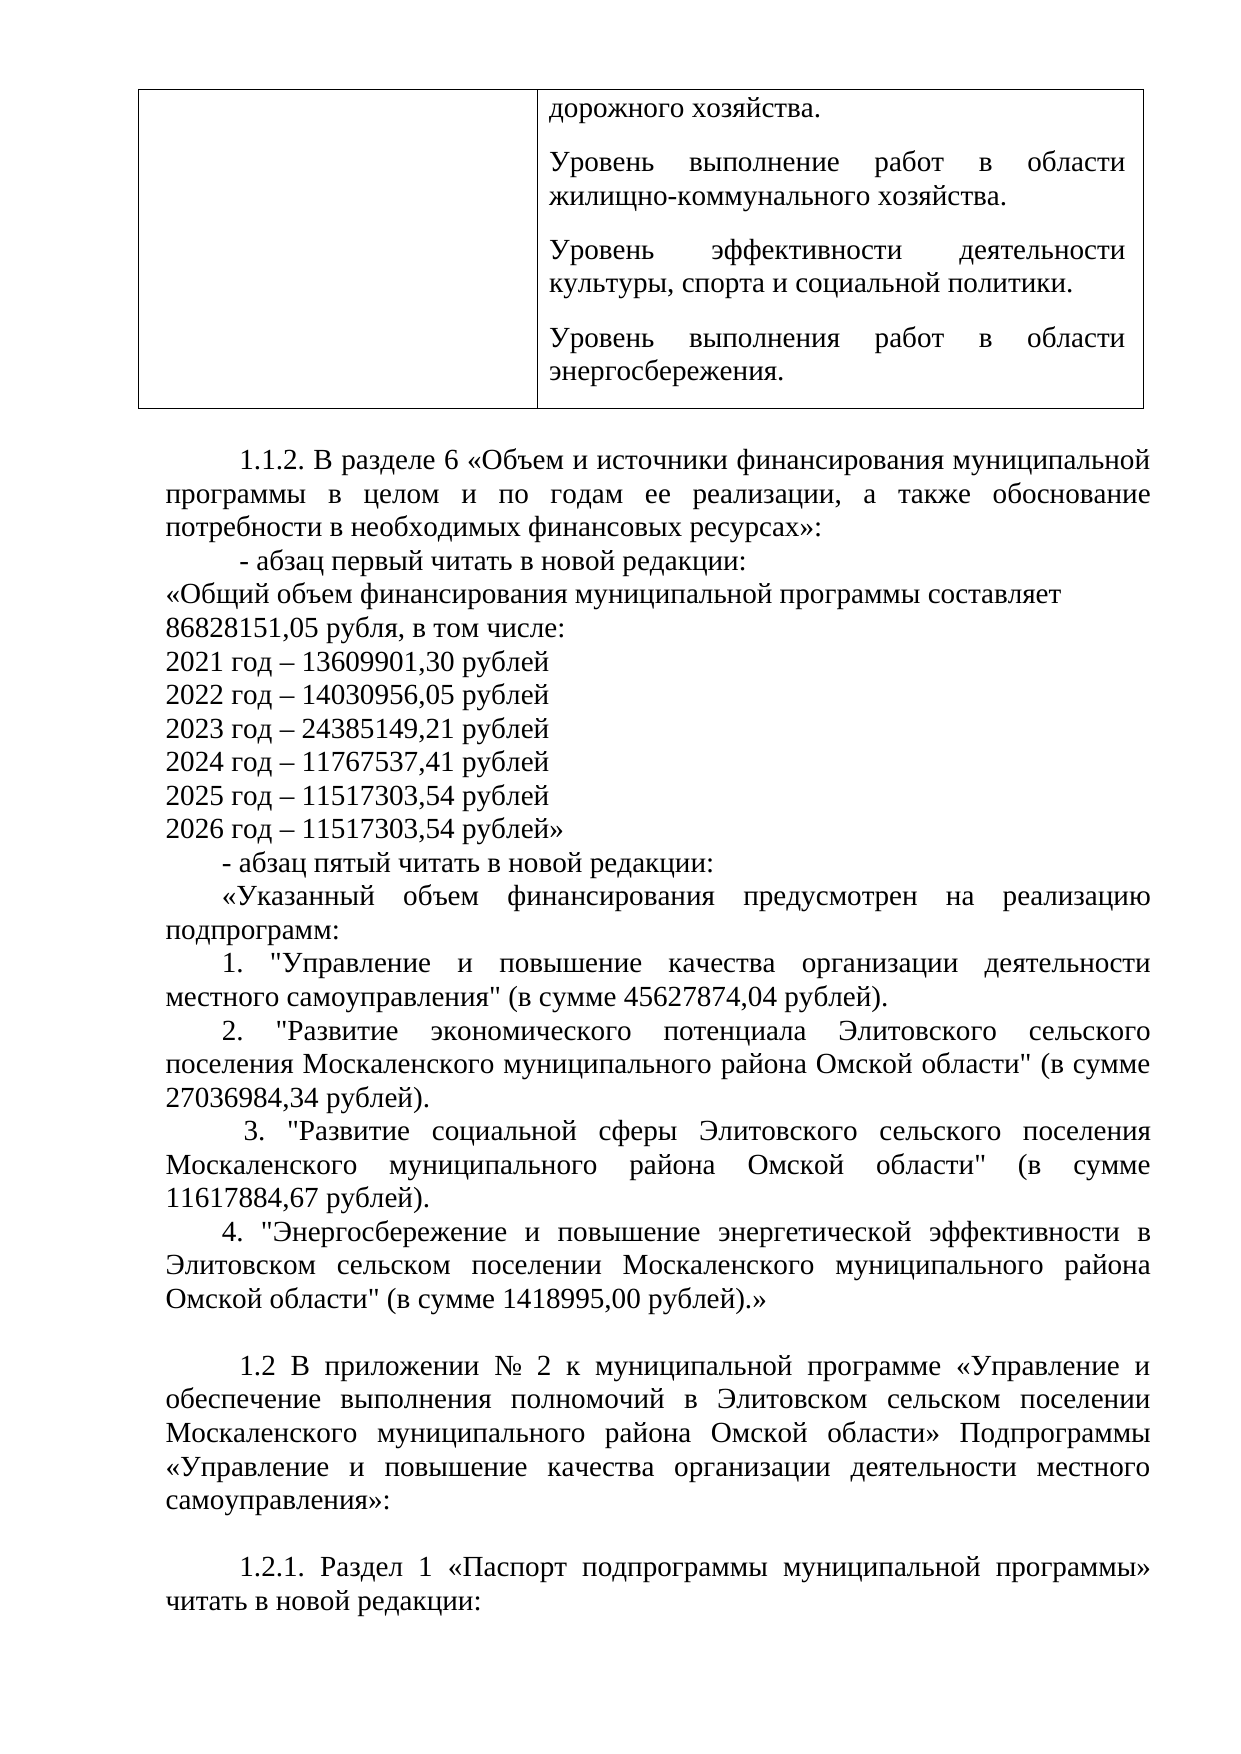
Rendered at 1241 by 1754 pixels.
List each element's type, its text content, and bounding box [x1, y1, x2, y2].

text 1.1.2. В разделе 6 «Объем и источники финансирования муниципальной программы в целом и по годам ее реализации, а также обоснование потребности в необходимых финансовых ресурсах»: [165, 442, 1152, 543]
text 1.2 В приложении № 2 к муниципальной программе «Управление и обеспечение выполнения полномочий в Элитовском сельском поселении Москаленского муниципального района Омской области» Подпрограммы «Управление и повышение качества организации деятельности местного самоуправления»: [165, 1348, 1152, 1516]
text 2026 год – 11517303,54 рублей» [165, 811, 1152, 845]
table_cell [538, 90, 1143, 408]
text 2025 год – 11517303,54 рублей [165, 778, 1152, 811]
text 2023 год – 24385149,21 рублей [165, 711, 1152, 744]
text 1. "Управление и повышение качества организации деятельности местного самоуправления" (в сумме 45627874,04 рублей). [165, 946, 1152, 1013]
text 2022 год – 14030956,05 рублей [165, 677, 1152, 711]
text 2. "Развитие экономического потенциала Элитовского сельского поселения Москаленского муниципального района Омской области" (в сумме 27036984,34 рублей). [165, 1013, 1152, 1113]
text - абзац пятый читать в новой редакции: [165, 845, 1152, 878]
text 3. "Развитие социальной сферы Элитовского сельского поселения Москаленского муниципального района Омской области" (в сумме 11617884,67 рублей). [165, 1113, 1152, 1214]
text 4. "Энергосбережение и повышение энергетической эффективности в Элитовском сельском поселении Москаленского муниципального района Омской области" (в сумме 1418995,00 рублей).» [165, 1214, 1152, 1314]
text «Указанный объем финансирования предусмотрен на реализацию подпрограмм: [165, 878, 1152, 946]
text 1.2.1. Раздел 1 «Паспорт подпрограммы муниципальной программы» читать в новой редакции: [165, 1549, 1152, 1616]
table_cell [139, 90, 537, 408]
text - абзац первый читать в новой редакции: [165, 543, 1152, 577]
text «Общий объем финансирования муниципальной программы составляет 86828151,05 рубля, в том числе: [165, 577, 1152, 644]
text 2024 год – 11767537,41 рублей [165, 744, 1152, 778]
text 2021 год – 13609901,30 рублей [165, 644, 1152, 677]
